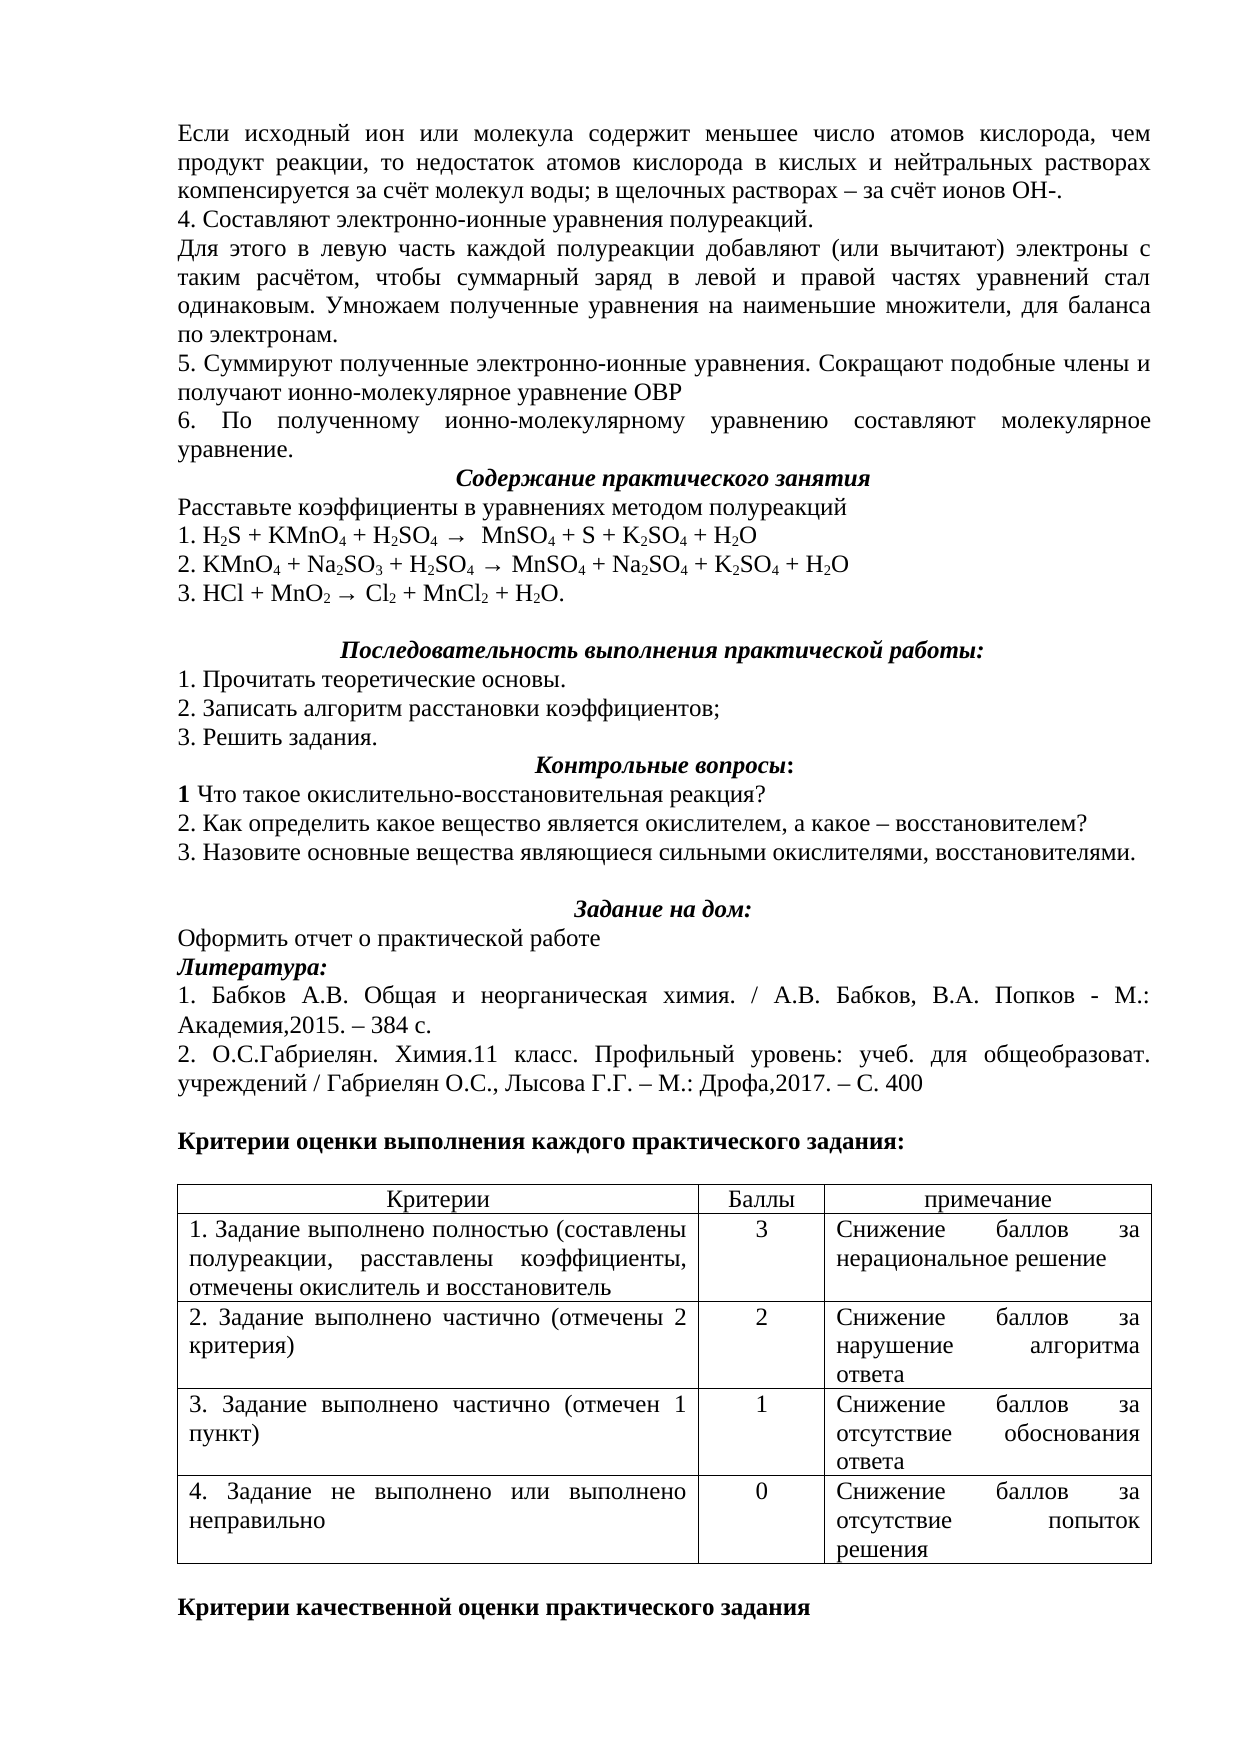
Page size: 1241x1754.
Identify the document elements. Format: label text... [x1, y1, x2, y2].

text Критерии качественной оценки практического задания [177, 1592, 1152, 1621]
text 2. О.С.Габриелян. Химия.11 класс. Профильный уровень: учеб. для общеобразоват. учреждений / Габриелян О.С., Лысова Г.Г. – М.: Дрофа,2017. – С. 400 [177, 1039, 1152, 1097]
list 2. Как определить какое вещество является окислителем, а какое – восстановителем? [177, 808, 1152, 837]
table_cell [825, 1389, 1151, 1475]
text Расставьте коэффициенты в уравнениях методом полуреакций [177, 492, 1152, 521]
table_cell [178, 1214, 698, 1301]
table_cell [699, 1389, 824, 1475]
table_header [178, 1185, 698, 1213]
text Критерии оценки выполнения каждого практического задания: [177, 1126, 1152, 1155]
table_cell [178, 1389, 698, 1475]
text Последовательность выполнения практической работы: [177, 636, 1152, 664]
text Содержание практического занятия [177, 463, 1152, 492]
text 4. Составляют электронно-ионные уравнения полуреакций. [177, 204, 1152, 233]
list 1 Что такое окислительно-восстановительная реакция? [177, 779, 1152, 808]
text 1. H2S + KMnO4 + H2SO4 → MnSO4 + S + K2SO4 + H2O [177, 521, 1152, 549]
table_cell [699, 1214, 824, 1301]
text 5. Суммируют полученные электронно-ионные уравнения. Сокращают подобные члены и получают ионно-молекулярное уравнение ОВР [177, 348, 1152, 406]
text 3. Решить задания. [177, 722, 1152, 751]
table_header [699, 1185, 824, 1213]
text 1. Прочитать теоретические основы. [177, 664, 1152, 693]
text Литература: [177, 952, 1152, 981]
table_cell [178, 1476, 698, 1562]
text 6. По полученному ионно-молекулярному уравнению составляют молекулярное уравнение. [177, 406, 1152, 463]
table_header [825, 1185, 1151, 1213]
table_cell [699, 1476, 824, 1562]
text 2. KMnO4 + Na2SO3 + H2SO4 → MnSO4 + Na2SO4 + K2SO4 + H2O [177, 549, 1152, 578]
text Задание на дом: [177, 894, 1152, 923]
text Если исходный ион или молекула содержит меньшее число атомов кислорода, чем продукт реакции, то недостаток атомов кислорода в кислых и нейтральных растворах компенсируется за счёт молекул воды; в щелочных растворах – за счёт ионов ОН-. [177, 118, 1152, 204]
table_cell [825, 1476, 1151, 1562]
list 3. Назовите основные вещества являющиеся сильными окислителями, восстановителями. [177, 837, 1152, 866]
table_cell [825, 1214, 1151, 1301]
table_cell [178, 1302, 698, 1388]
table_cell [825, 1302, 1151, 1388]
text Для этого в левую часть каждой полуреакции добавляют (или вычитают) электроны с таким расчётом, чтобы суммарный заряд в левой и правой частях уравнений стал одинаковым. Умножаем полученные уравнения на наименьшие множители, для баланса по электронам. [177, 233, 1152, 348]
text 2. Записать алгоритм расстановки коэффициентов; [177, 693, 1152, 722]
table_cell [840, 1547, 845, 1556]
text 1. Бабков А.В. Общая и неорганическая химия. / А.В. Бабков, В.А. Попков - М.: Академия,2015. – 384 с. [177, 981, 1152, 1039]
text Оформить отчет о практической работе [177, 923, 1152, 952]
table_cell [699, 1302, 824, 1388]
text Контрольные вопросы: [177, 751, 1152, 779]
text 3. HCl + MnO2 → Cl2 + MnCl2 + H2O. [177, 578, 1152, 607]
